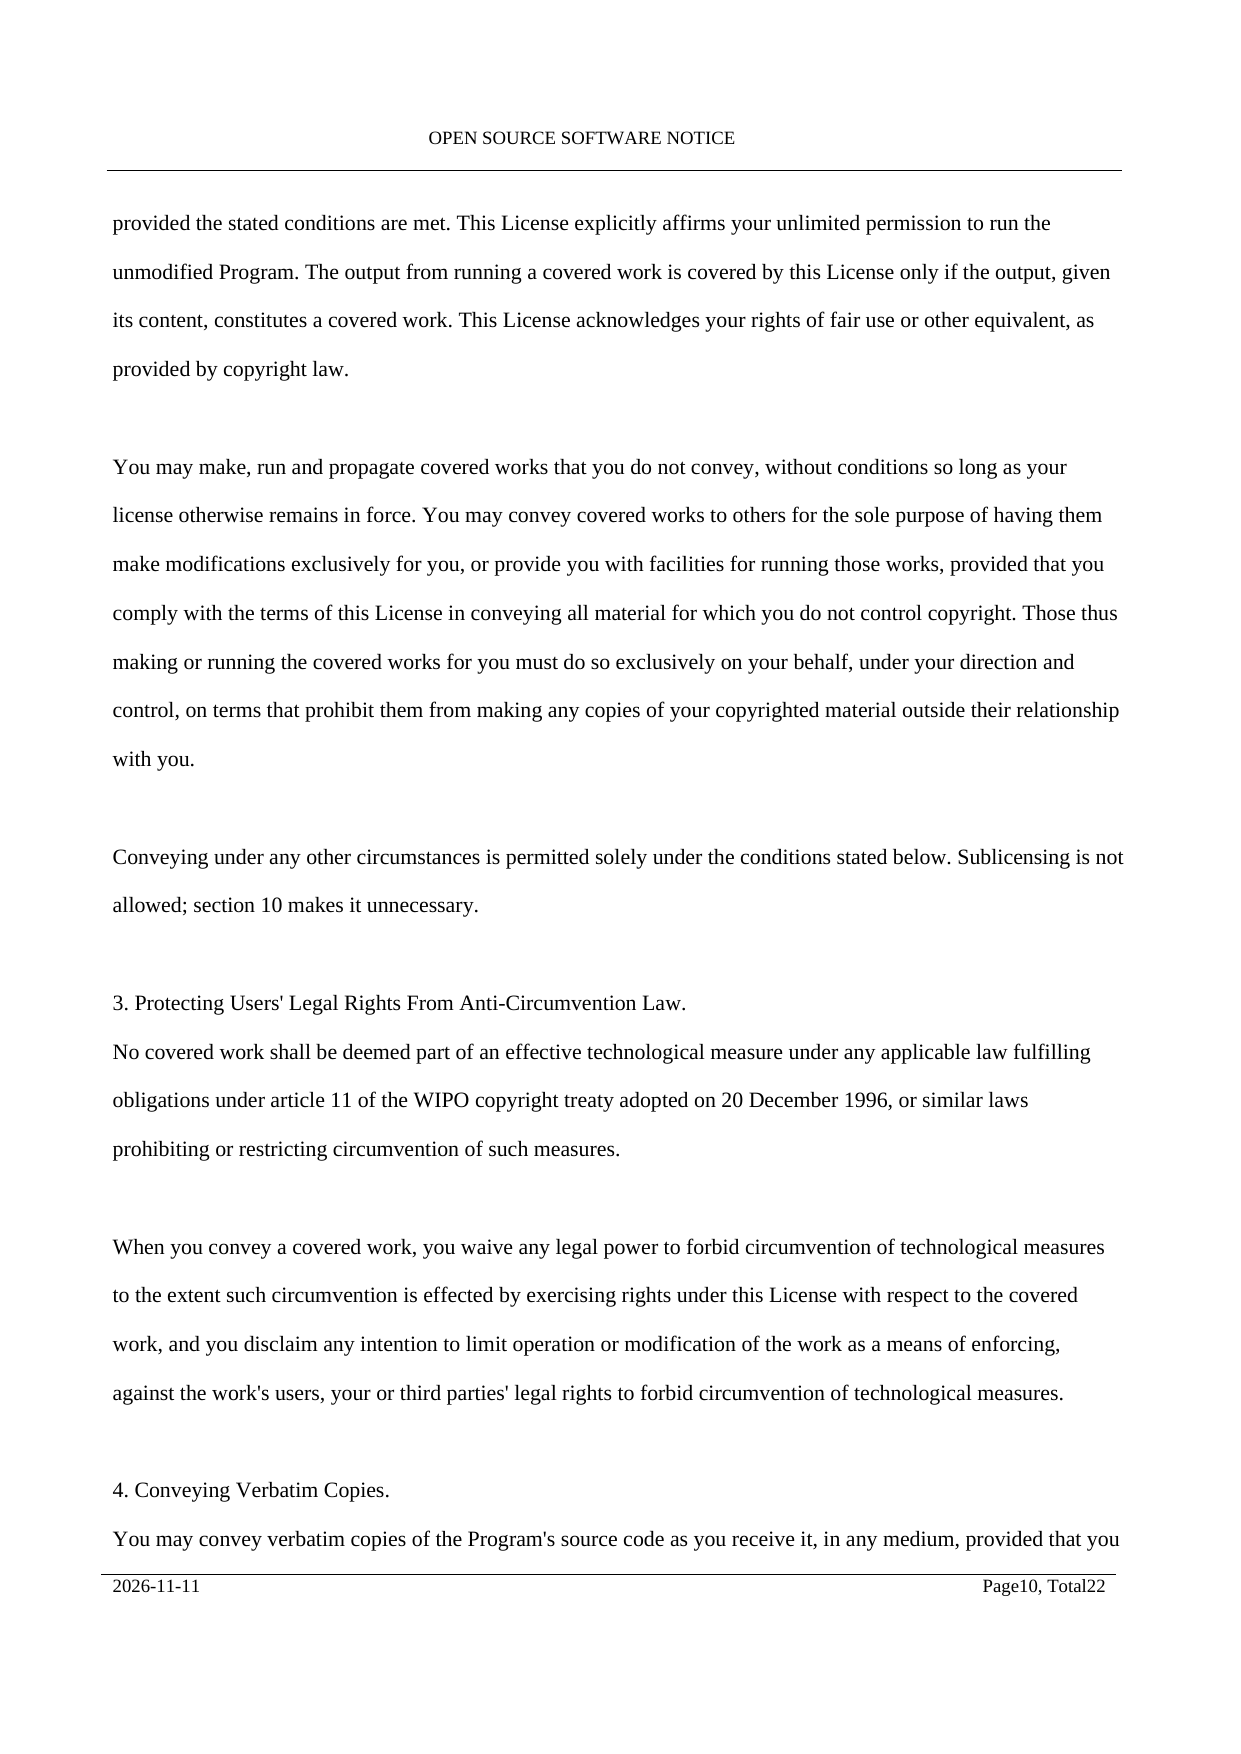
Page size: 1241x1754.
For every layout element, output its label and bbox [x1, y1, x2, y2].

text [112, 206, 1128, 1555]
